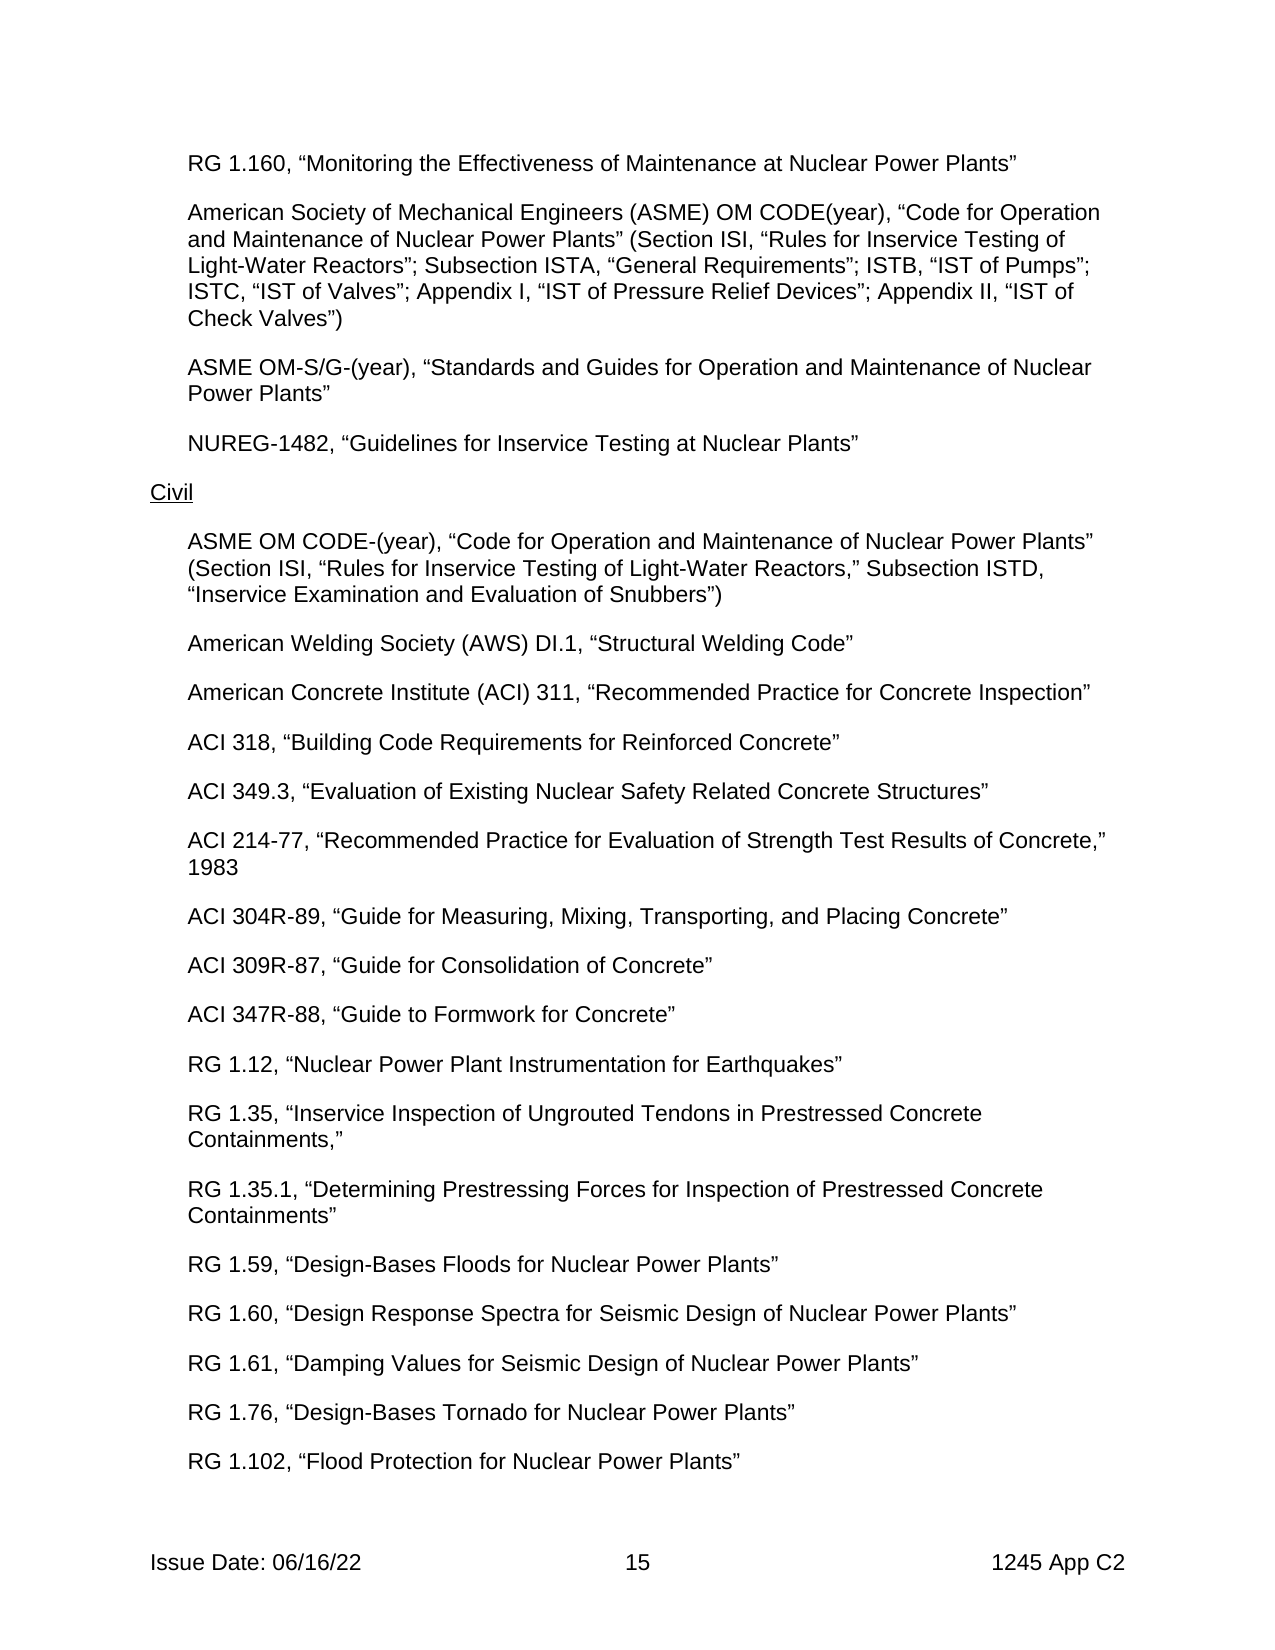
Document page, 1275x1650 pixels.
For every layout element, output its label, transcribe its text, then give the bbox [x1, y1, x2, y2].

text RG 1.35.1, “Determining Prestressing Forces for Inspection of Prestressed Concrete Containments” [187, 1176, 1125, 1228]
text NUREG-1482, “Guidelines for Inservice Testing at Nuclear Plants” [187, 429, 1125, 456]
text ACI 347R-88, “Guide to Formwork for Concrete” [187, 1001, 1125, 1028]
text RG 1.60, “Design Response Spectra for Seismic Design of Nuclear Power Plants” [187, 1300, 1125, 1327]
text ASME OM CODE-(year), “Code for Operation and Maintenance of Nuclear Power Plants” (Section ISI, “Rules for Inservice Testing of Light-Water Reactors,” Subsection ISTD, “Inservice Examination and Evaluation of Snubbers”) [187, 528, 1125, 607]
text RG 1.35, “Inservice Inspection of Ungrouted Tendons in Prestressed Concrete Containments,” [187, 1100, 1125, 1153]
text ACI 349.3, “Evaluation of Existing Nuclear Safety Related Concrete Structures” [187, 778, 1125, 804]
text American Concrete Institute (ACI) 311, “Recommended Practice for Concrete Inspection” [187, 679, 1125, 706]
text Civil [150, 479, 1125, 505]
text RG 1.76, “Design-Bases Tornado for Nuclear Power Plants” [187, 1399, 1125, 1425]
text ACI 309R-87, “Guide for Consolidation of Concrete” [187, 952, 1125, 978]
text RG 1.59, “Design-Bases Floods for Nuclear Power Plants” [187, 1251, 1125, 1277]
text ASME OM-S/G-(year), “Standards and Guides for Operation and Maintenance of Nuclear Power Plants” [187, 354, 1125, 407]
text RG 1.12, “Nuclear Power Plant Instrumentation for Earthquakes” [187, 1051, 1125, 1077]
text American Welding Society (AWS) DI.1, “Structural Welding Code” [187, 630, 1125, 656]
text RG 1.102, “Flood Protection for Nuclear Power Plants” [187, 1448, 1125, 1474]
text RG 1.61, “Damping Values for Seismic Design of Nuclear Power Plants” [187, 1350, 1125, 1376]
text American Society of Mechanical Engineers (ASME) OM CODE(year), “Code for Operation and Maintenance of Nuclear Power Plants” (Section ISI, “Rules for Inservice Testing of Light-Water Reactors”; Subsection ISTA, “General Requirements”; ISTB, “IST of Pumps”; ISTC, “IST of Valves”; Appendix I, “IST of Pressure Relief Devices”; Appendix II, “IST of Check Valves”) [187, 199, 1125, 331]
text ACI 214-77, “Recommended Practice for Evaluation of Strength Test Results of Concrete,” 1983 [187, 827, 1125, 880]
text ACI 304R-89, “Guide for Measuring, Mixing, Transporting, and Placing Concrete” [187, 903, 1125, 929]
text ACI 318, “Building Code Requirements for Reinforced Concrete” [187, 729, 1125, 755]
text RG 1.160, “Monitoring the Effectiveness of Maintenance at Nuclear Power Plants” [187, 150, 1125, 176]
